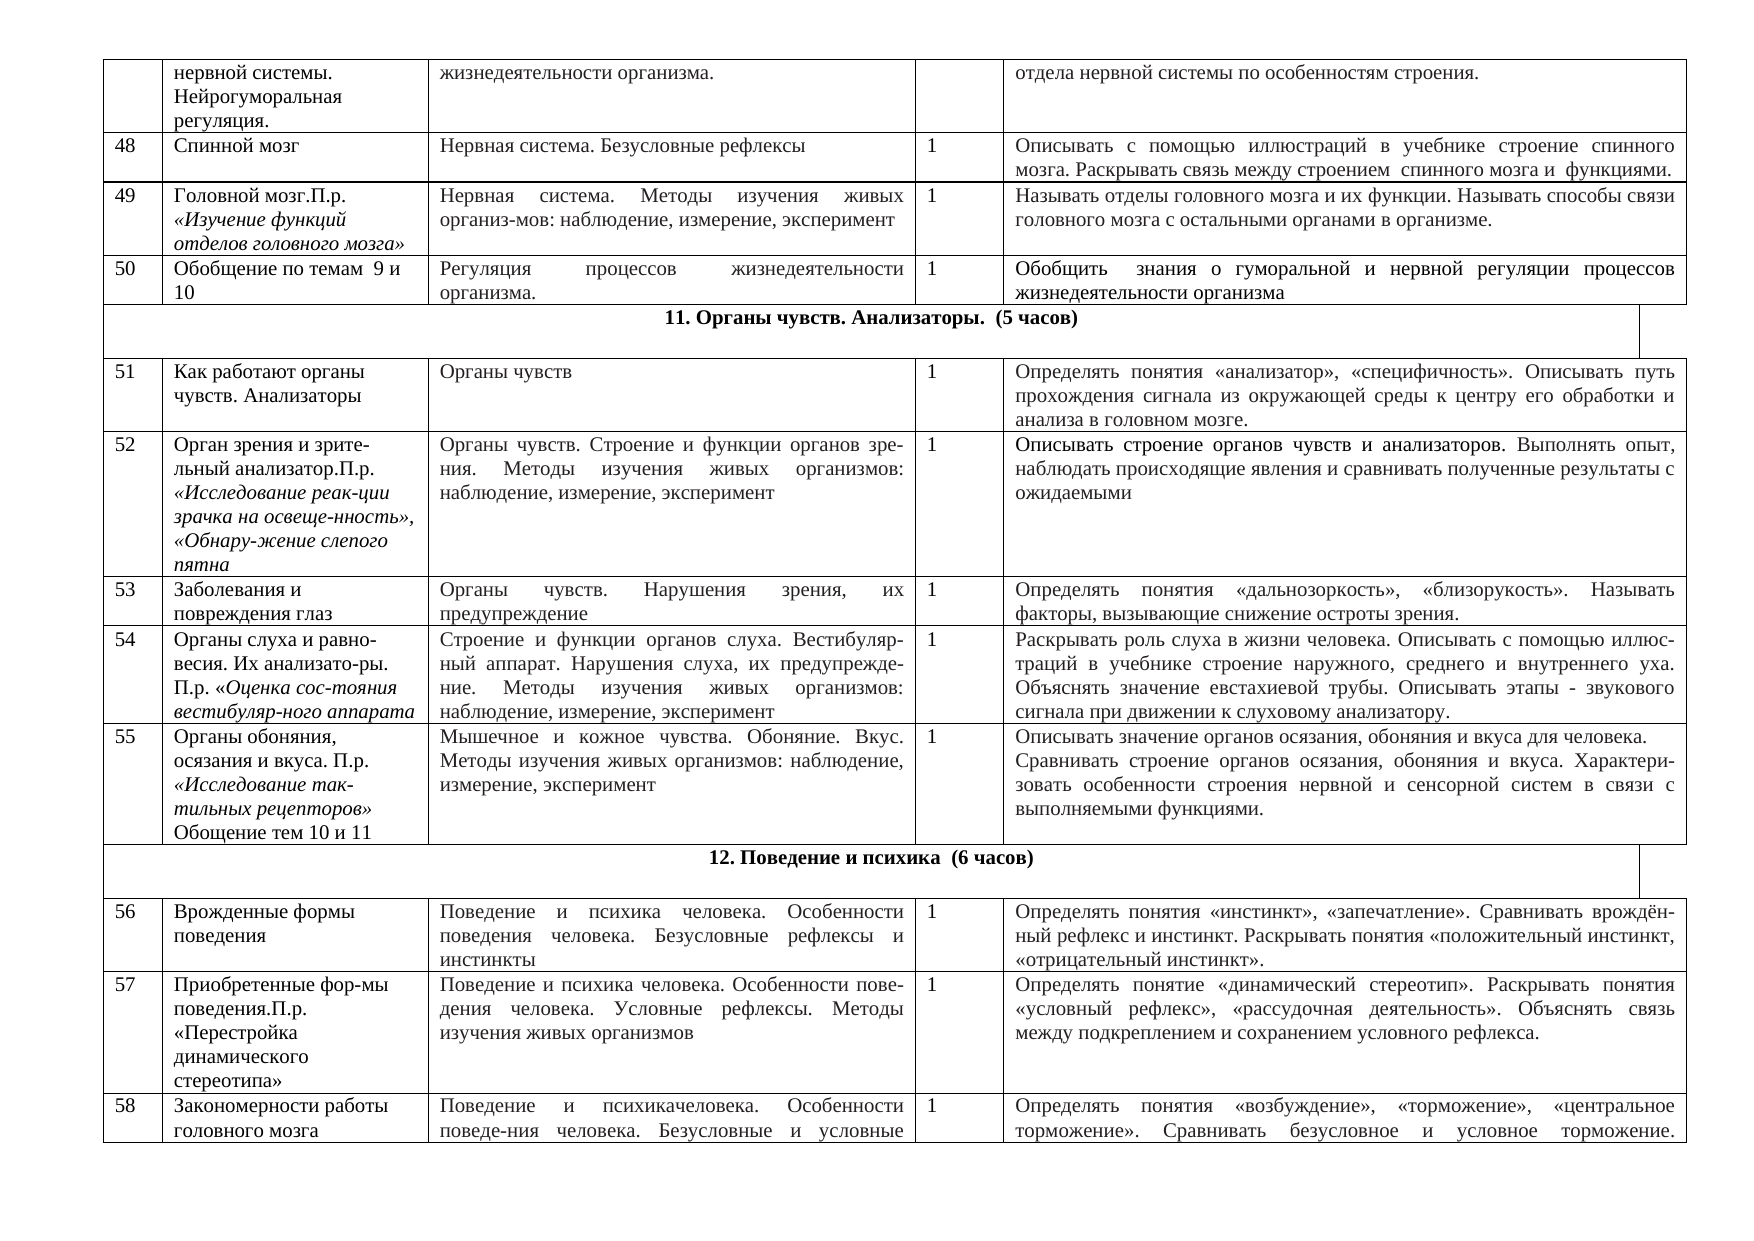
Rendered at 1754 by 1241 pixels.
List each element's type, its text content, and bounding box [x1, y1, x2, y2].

table_cell Спинной мозг [163, 133, 428, 181]
table_cell Органы чувств. Нарушения зрения, их предупреждение [429, 577, 915, 625]
table_cell Определять понятие «динамический стереотип». Раскрывать понятия «условный рефлекс», «рассудочная деятельность». Объяснять связь между подкреплением и сохранением условного рефлекса. [1004, 972, 1686, 1092]
table_cell Нервная система. Безусловные рефлексы [429, 133, 915, 181]
table_cell Органы обоняния, осязания и вкуса. П.р. «Исследование так-тильных рецепторов» Обощение тем 10 и 11 [163, 724, 428, 844]
table_cell Приобретенные фор-мы поведения.П.р. «Перестройка динамического стереотипа» [163, 972, 428, 1092]
table_cell Органы слуха и равно-весия. Их анализато-ры. П.р. «Оценка сос-тояния вестибуляр-ного аппарата [163, 626, 428, 723]
table_cell Регуляция процессов жизнедеятельности организма. [429, 256, 915, 304]
table_cell 1 [916, 60, 1003, 132]
table_cell Определять понятия «анализатор», «специфичность». Описывать путь прохождения сигнала из окружающей среды к центру его обработки и анализа в головном мозге. [1004, 359, 1686, 431]
table_cell 54 [104, 626, 162, 723]
table_cell Головной мозг.П.р. «Изучение функций отделов головного мозга» [163, 183, 428, 255]
table_cell 1 [916, 972, 1003, 1092]
table_cell 53 [104, 577, 162, 625]
table_cell 1 [916, 577, 1003, 625]
table_cell Нервная система. Методы изучения живых организ-мов: наблюдение, измерение, эксперимент [429, 183, 915, 255]
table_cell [1004, 60, 1686, 132]
table_cell Определять понятия «дальнозоркость», «близорукость». Называть факторы, вызывающие снижение остроты зрения. [1004, 577, 1686, 625]
table_cell Органы чувств [429, 359, 915, 431]
table_cell Описывать строение органов чувств и анализаторов. Выполнять опыт, наблюдать происходящие явления и сравнивать полученные результаты с ожидаемыми [1004, 432, 1686, 576]
table_cell 1 [916, 133, 1003, 181]
table_cell Описывать значение органов осязания, обоняния и вкуса для человека. Сравнивать строение органов осязания, обоняния и вкуса. Характери-зовать особенности строения нервной и сенсорной систем в связи с выполняемыми функциями. [1004, 724, 1686, 844]
table_cell 1 [916, 183, 1003, 255]
table_cell Как работают органы чувств. Анализаторы [163, 359, 428, 431]
table_cell Обобщить знания о гуморальной и нервной регуляции процессов жизнедеятельности организма [1004, 256, 1686, 304]
table_cell Заболевания и повреждения глаз [163, 577, 428, 625]
table_cell 1 [916, 1094, 1003, 1142]
table_cell 11. Органы чувств. Анализаторы. (5 часов) [104, 305, 1639, 358]
table_cell 49 [104, 183, 162, 255]
table_cell 1 [916, 256, 1003, 304]
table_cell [1004, 1094, 1686, 1142]
table_cell Раскрывать роль слуха в жизни человека. Описывать с помощью иллюс-траций в учебнике строение наружного, среднего и внутреннего уха. Объяснять значение евстахиевой трубы. Описывать этапы - звукового сигнала при движении к слуховому анализатору. [1004, 626, 1686, 723]
table_cell 1 [916, 724, 1003, 844]
table_cell 50 [104, 256, 162, 304]
table_cell 52 [104, 432, 162, 576]
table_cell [163, 1094, 428, 1142]
table_cell Мышечное и кожное чувства. Обоняние. Вкус. Методы изучения живых организмов: наблюдение, измерение, эксперимент [429, 724, 915, 844]
table_cell 55 [104, 724, 162, 844]
table_cell 51 [104, 359, 162, 431]
table_cell 58 [104, 1094, 162, 1142]
table_cell 1 [916, 432, 1003, 576]
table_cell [429, 60, 915, 132]
table_cell Поведение и психика человека. Особенности поведения человека. Безусловные рефлексы и инстинкты [429, 899, 915, 971]
table_cell 56 [104, 899, 162, 971]
table_cell 12. Поведение и психика (6 часов) [104, 845, 1639, 898]
table_cell Определять понятия «инстинкт», «запечатление». Сравнивать врождён-ный рефлекс и инстинкт. Раскрывать понятия «положительный инстинкт, «отрицательный инстинкт». [1004, 899, 1686, 971]
table_cell Врожденные формы поведения [163, 899, 428, 971]
table_cell 1 [916, 626, 1003, 723]
table_cell Строение и функции органов слуха. Вестибуляр-ный аппарат. Нарушения слуха, их предупрежде-ние. Методы изучения живых организмов: наблюдение, измерение, эксперимент [429, 626, 915, 723]
table_cell Называть отделы головного мозга и их функции. Называть способы связи головного мозга с остальными органами в организме. [1004, 183, 1686, 255]
table_cell 57 [104, 972, 162, 1092]
table_cell 1 [916, 899, 1003, 971]
table_cell Описывать с помощью иллюстраций в учебнике строение спинного мозга. Раскрывать связь между строением спинного мозга и функциями. [1004, 133, 1686, 181]
table_cell 48 [104, 133, 162, 181]
table_cell Поведение и психика человека. Особенности пове-дения человека. Условные рефлексы. Методы изучения живых организмов [429, 972, 915, 1092]
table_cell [163, 60, 428, 132]
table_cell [429, 1094, 915, 1142]
table_cell 47 [104, 60, 162, 132]
table_cell 1 [916, 359, 1003, 431]
table_cell Органы чувств. Строение и функции органов зре-ния. Методы изучения живых организмов: наблюдение, измерение, эксперимент [429, 432, 915, 576]
table_cell Обобщение по темам 9 и 10 [163, 256, 428, 304]
table_cell Орган зрения и зрите-льный анализатор.П.р. «Исследование реак-ции зрачка на освеще-нность», «Обнару-жение слепого пятна [163, 432, 428, 576]
